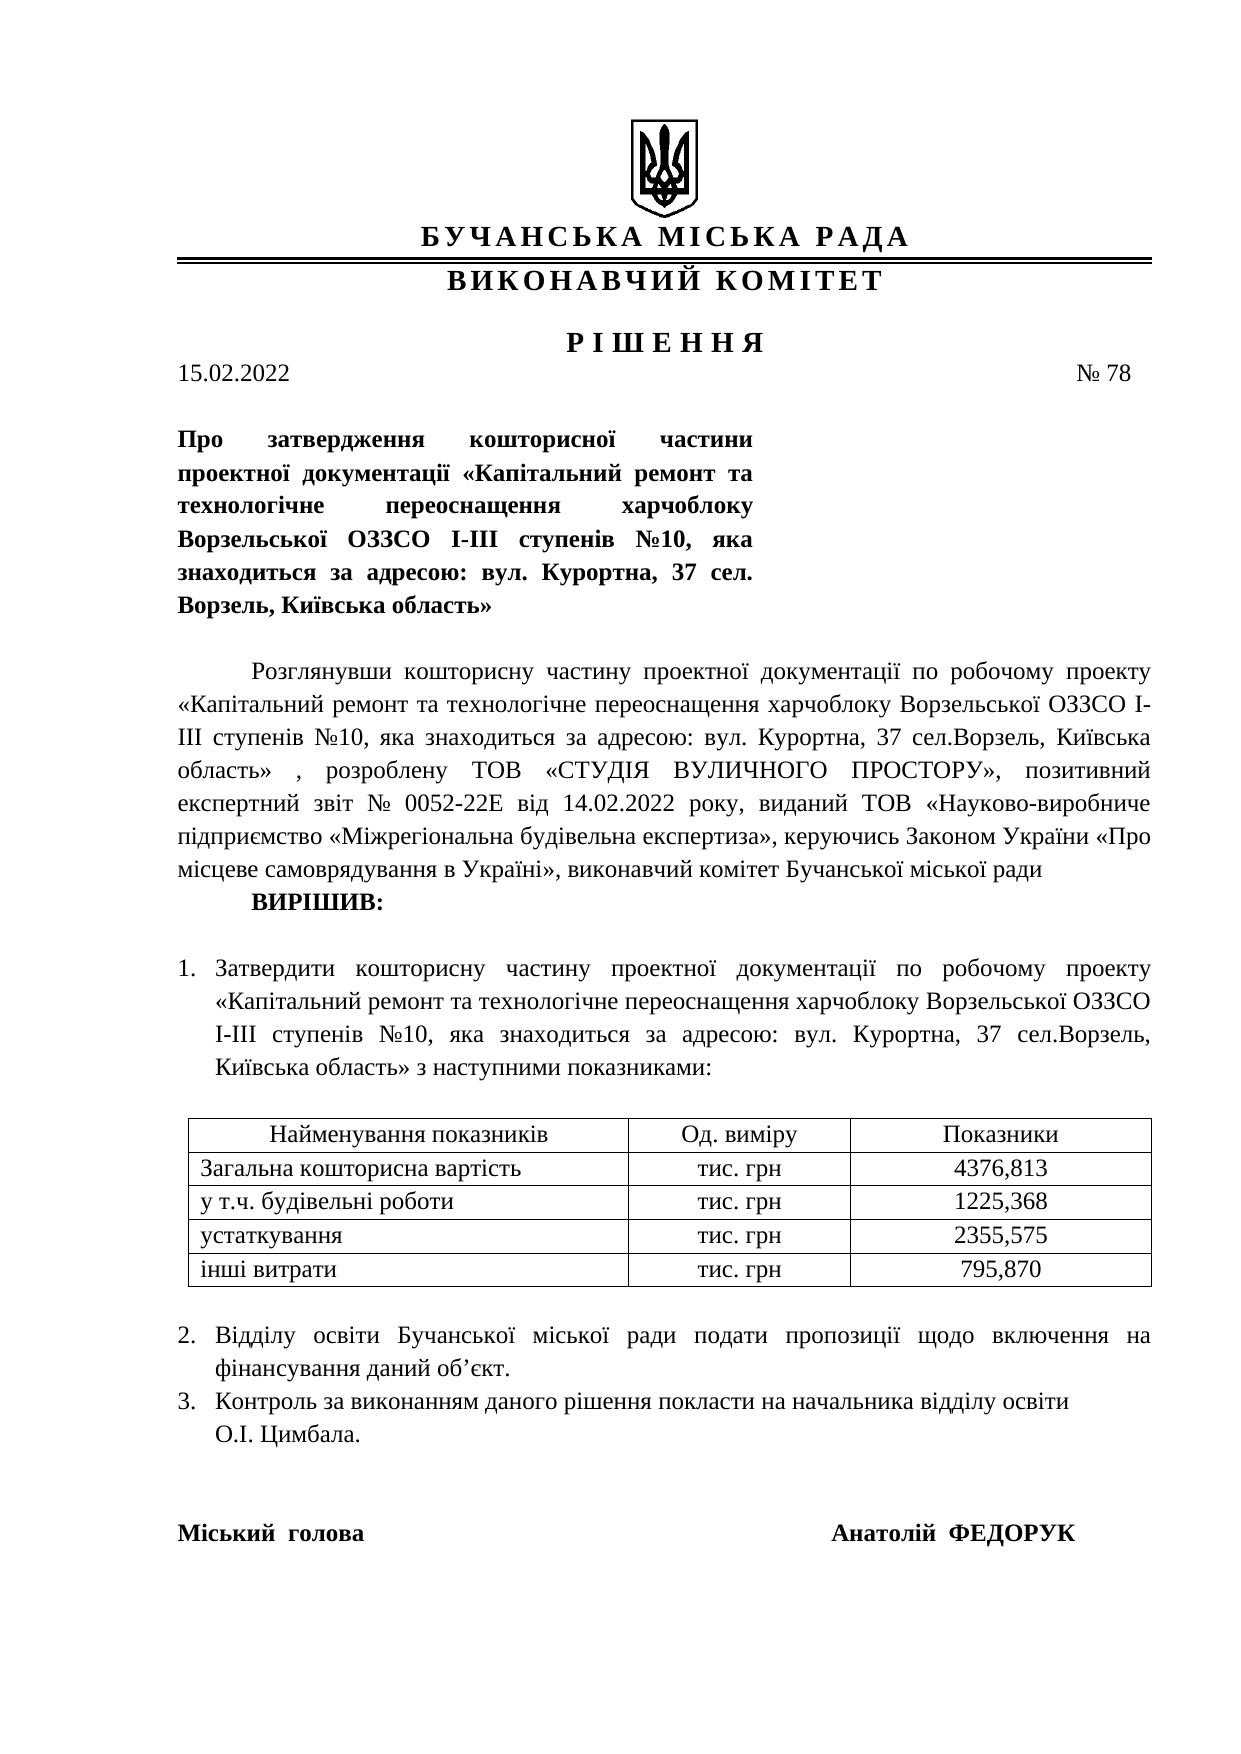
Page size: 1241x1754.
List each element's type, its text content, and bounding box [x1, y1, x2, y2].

table_cell тис. грн [629, 1254, 850, 1286]
text РІШЕННЯ [177, 325, 1152, 358]
table_cell 2355,575 [851, 1220, 1151, 1253]
text ВИРІШИВ: [177, 887, 1152, 916]
table_cell у т.ч. будівельні роботи [189, 1186, 628, 1219]
table_cell 4376,813 [851, 1153, 1151, 1185]
table_cell 1225,368 [851, 1186, 1151, 1219]
picture [629, 118, 700, 219]
table_header ВИКОНАВЧИЙ КОМІТЕТ [177, 264, 1152, 325]
list Затвердити кошторисну частину проектної документації по робочому проекту «Капітальний ремонт та технологічне переоснащення харчоблоку Ворзельської ОЗЗСО І-ІІІ ступенів №10, яка знаходиться за адресою: вул. Курортна, 37 сел.Ворзель, Київська область» з наступними показниками: [177, 953, 1152, 1081]
table_cell 795,870 [851, 1254, 1151, 1286]
table_cell тис. грн [629, 1186, 850, 1219]
table_cell тис. грн [629, 1220, 850, 1253]
table_header Найменування показників [189, 1119, 628, 1152]
table_header Показники [851, 1119, 1151, 1152]
text Про затвердження кошторисної частини проектної документації «Капітальний ремонт та технологічне переоснащення харчоблоку Ворзельської ОЗЗСО І-ІІІ ступенів №10, яка знаходиться за адресою: вул. Курортна, 37 сел. Ворзель, Київська область» [177, 424, 753, 618]
table_cell інші витрати [189, 1254, 628, 1286]
list Відділу освіти Бучанської міської ради подати пропозиції щодо включення на фінансування даний об’єкт. [177, 1320, 1152, 1382]
list Контроль за виконанням даного рішення покласти на начальника відділу освіти [177, 1386, 1152, 1415]
list О.І. Цимбала. [215, 1419, 1152, 1448]
text БУЧАНСЬКА МІСЬКА РАДА [177, 219, 1152, 252]
text Міський голова Анатолій ФЕДОРУК [177, 1518, 1152, 1547]
table_cell устаткування [189, 1220, 628, 1253]
table_cell тис. грн [629, 1153, 850, 1185]
table_header Од. виміру [629, 1119, 850, 1152]
table_cell Загальна кошторисна вартість [189, 1153, 628, 1185]
text Розглянувши кошторисну частину проектної документації по робочому проекту «Капітальний ремонт та технологічне переоснащення харчоблоку Ворзельської ОЗЗСО І-ІІІ ступенів №10, яка знаходиться за адресою: вул. Курортна, 37 сел.Ворзель, Київська область» , розроблену ТОВ «СТУДІЯ ВУЛИЧНОГО ПРОСТОРУ», позитивний експертний звіт № 0052-22Е від 14.02.2022 року, виданий ТОВ «Науково-виробниче підприємство «Міжрегіональна будівельна експертиза», керуючись Законом України «Про місцеве самоврядування в Україні», виконавчий комітет Бучанської міської ради [177, 656, 1152, 883]
subtitle 15.02.2022 № 78 [177, 358, 1152, 387]
